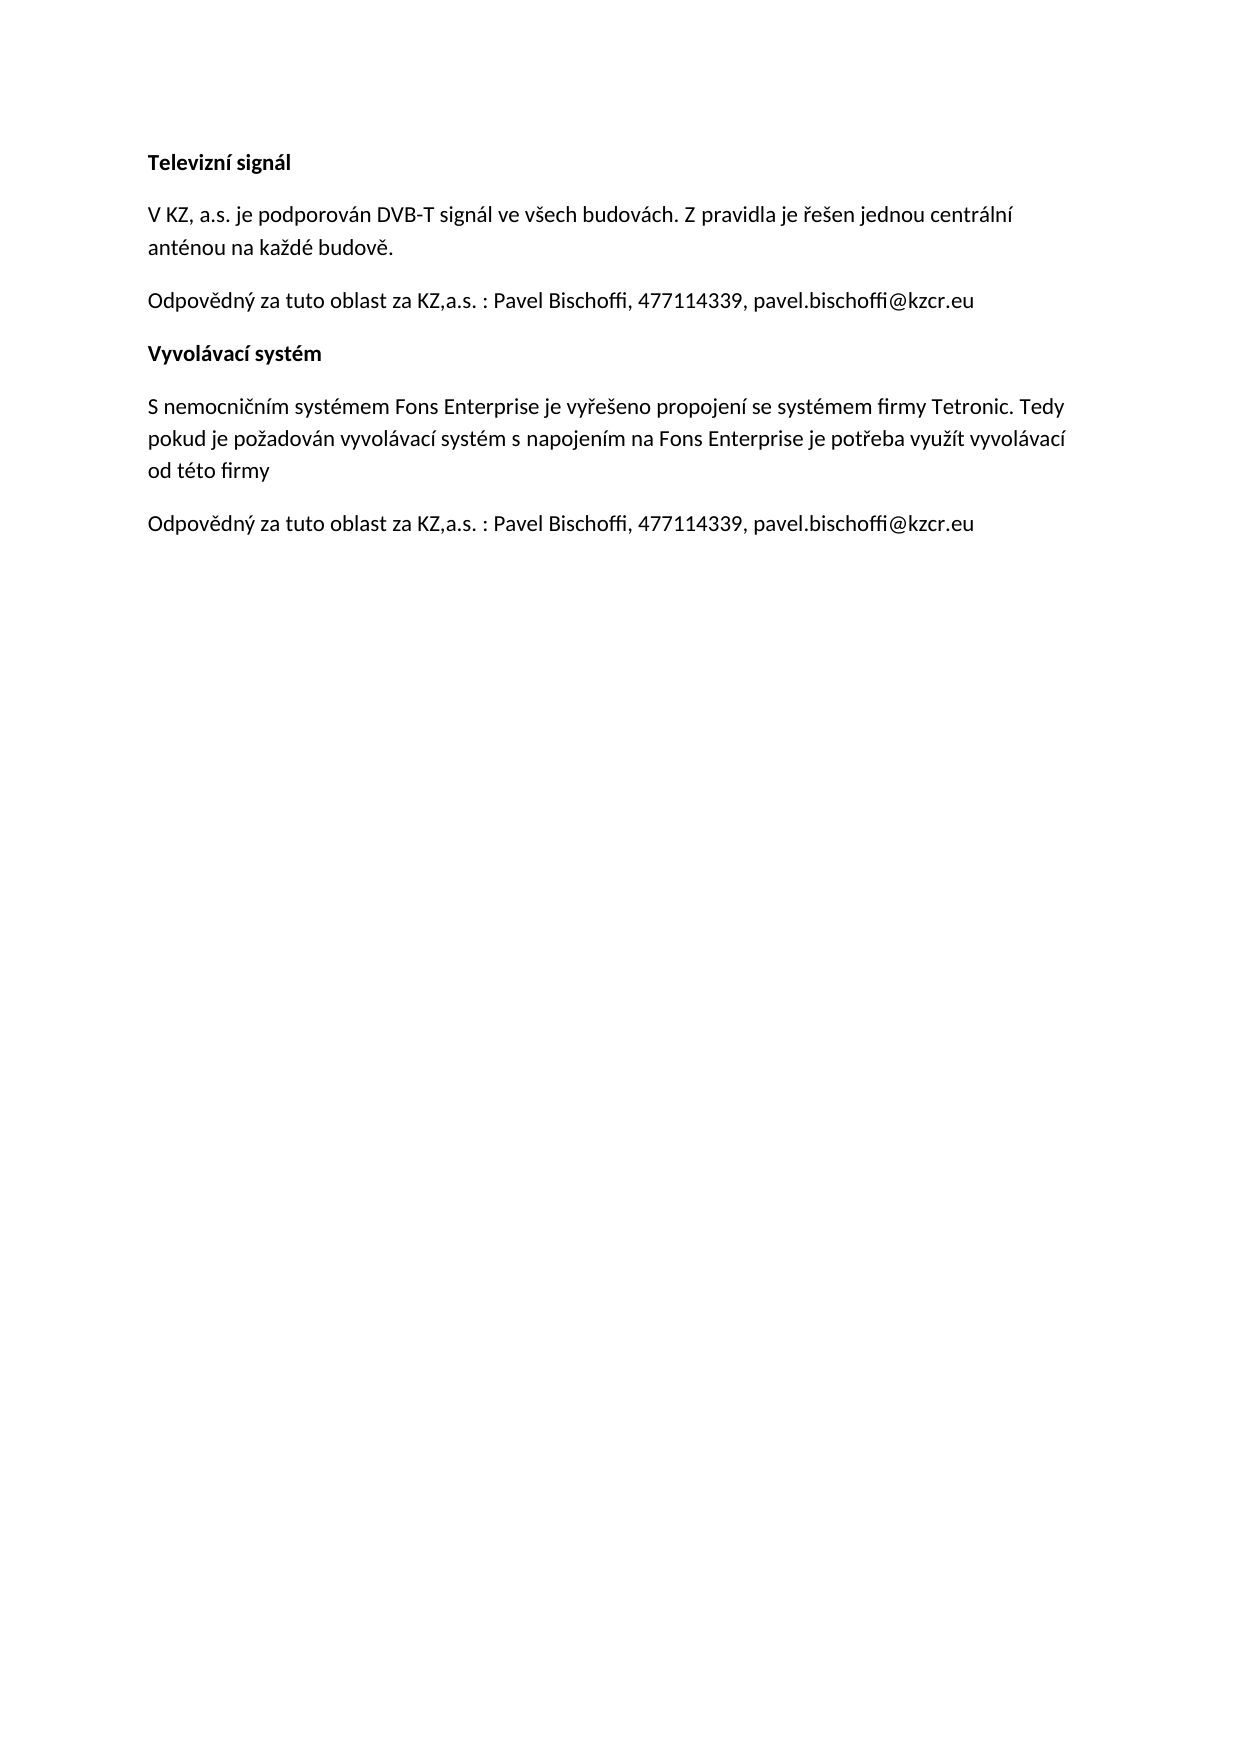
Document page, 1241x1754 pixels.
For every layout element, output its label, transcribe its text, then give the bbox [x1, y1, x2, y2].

text Televizní signál [148, 148, 1093, 176]
text Vyvolávací systém [148, 339, 1093, 367]
text Odpovědný za tuto oblast za KZ,a.s. : Pavel Bischoffi, 477114339, pavel.bischoffi@kzcr.eu [148, 286, 1093, 314]
text S nemocničním systémem Fons Enterprise je vyřešeno propojení se systémem firmy Tetronic. Tedy pokud je požadován vyvolávací systém s napojením na Fons Enterprise je potřeba využít vyvolávací od této firmy [148, 392, 1093, 484]
text V KZ, a.s. je podporován DVB-T signál ve všech budovách. Z pravidla je řešen jednou centrální anténou na každé budově. [148, 201, 1093, 261]
text Odpovědný za tuto oblast za KZ,a.s. : Pavel Bischoffi, 477114339, pavel.bischoffi@kzcr.eu [148, 509, 1093, 537]
